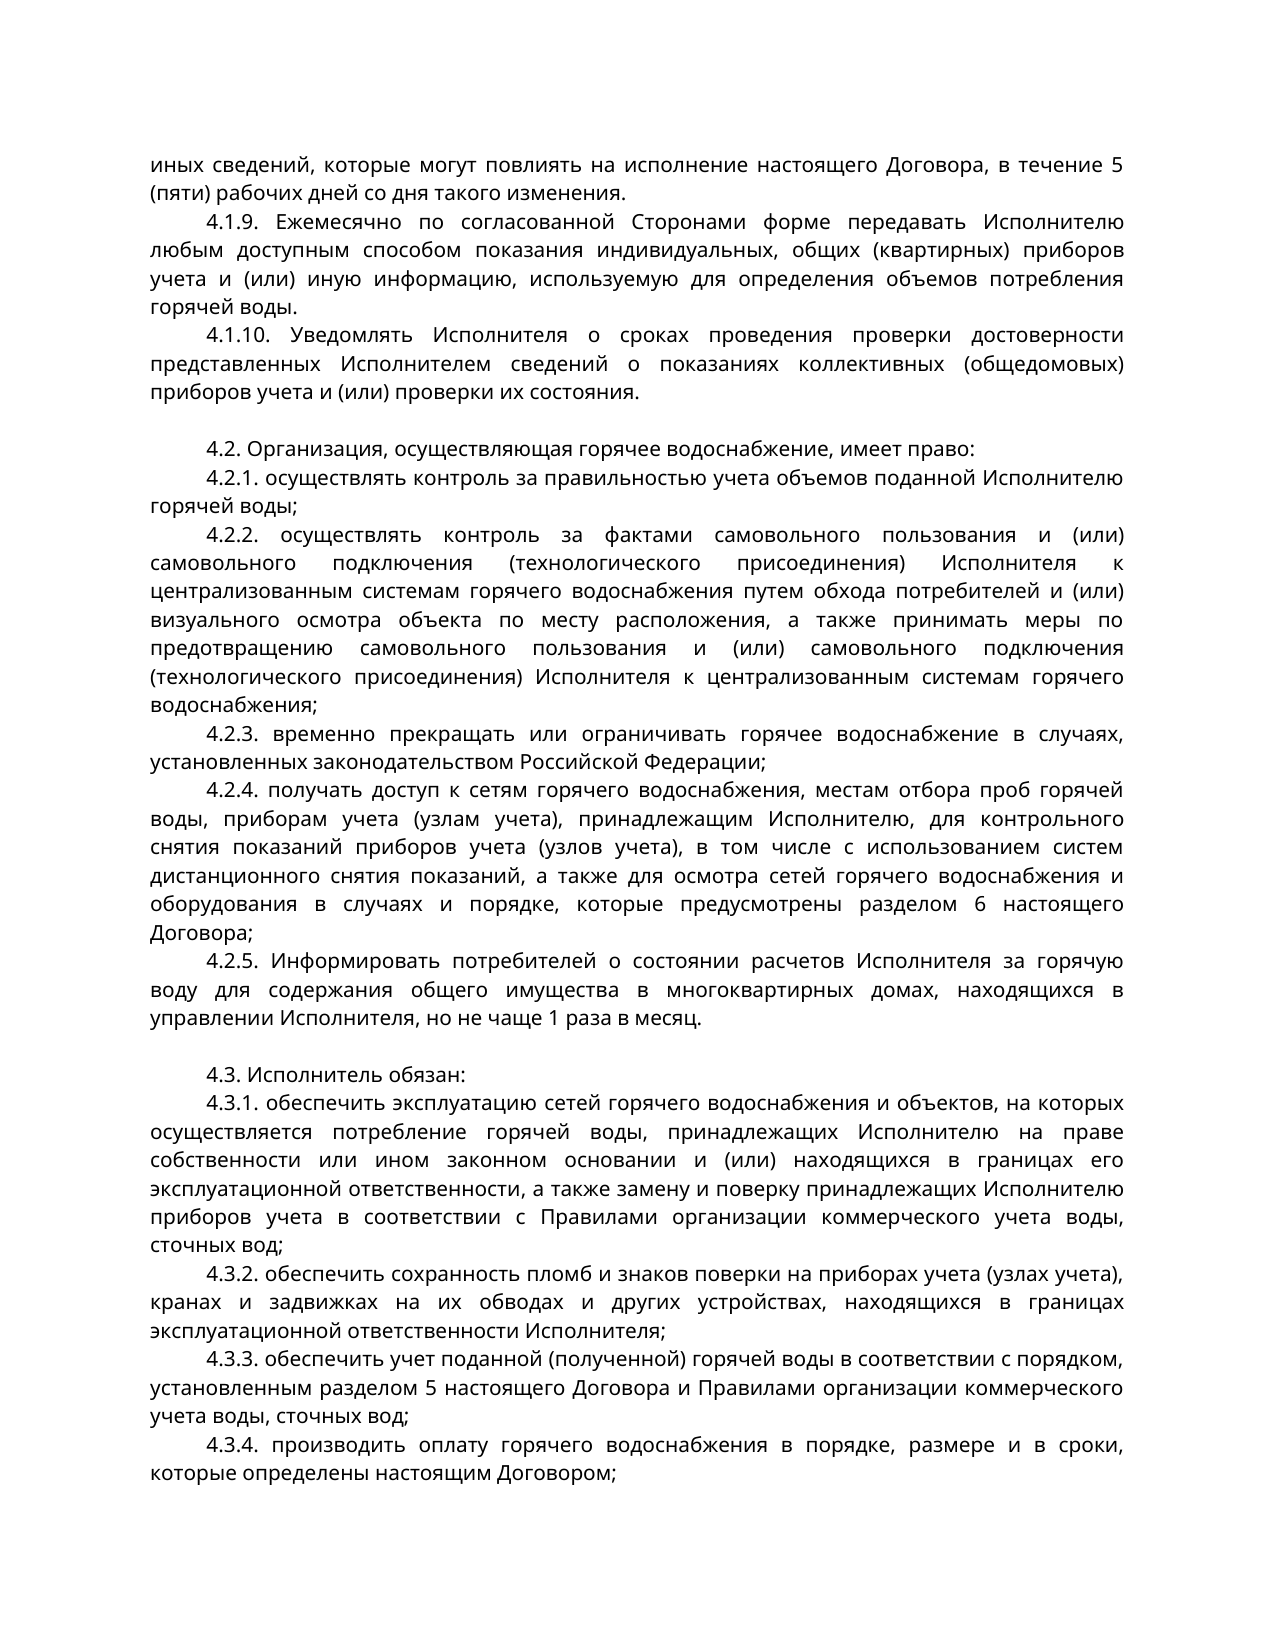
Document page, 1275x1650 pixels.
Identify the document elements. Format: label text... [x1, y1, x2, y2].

text 4.3.1. обеспечить эксплуатацию сетей горячего водоснабжения и объектов, на которых осуществляется потребление горячей воды, принадлежащих Исполнителю на праве собственности или ином законном основании и (или) находящихся в границах его эксплуатационной ответственности, а также замену и поверку принадлежащих Исполнителю приборов учета в соответствии с Правилами организации коммерческого учета воды, сточных вод; [150, 1088, 1125, 1259]
text 4.3.3. обеспечить учет поданной (полученной) горячей воды в соответствии с порядком, установленным разделом 5 настоящего Договора и Правилами организации коммерческого учета воды, сточных вод; [150, 1344, 1125, 1430]
text 4.1.9. Ежемесячно по согласованной Сторонами форме передавать Исполнителю любым доступным способом показания индивидуальных, общих (квартирных) приборов учета и (или) иную информацию, используемую для определения объемов потребления горячей воды. [150, 207, 1125, 321]
text 4.2.3. временно прекращать или ограничивать горячее водоснабжение в случаях, установленных законодательством Российской Федерации; [150, 719, 1125, 776]
text 4.1.10. Уведомлять Исполнителя о сроках проведения проверки достоверности представленных Исполнителем сведений о показаниях коллективных (общедомовых) приборов учета и (или) проверки их состояния. [150, 321, 1125, 406]
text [150, 150, 1125, 207]
text 4.2.2. осуществлять контроль за фактами самовольного пользования и (или) самовольного подключения (технологического присоединения) Исполнителя к централизованным системам горячего водоснабжения путем обхода потребителей и (или) визуального осмотра объекта по месту расположения, а также принимать меры по предотвращению самовольного пользования и (или) самовольного подключения (технологического присоединения) Исполнителя к централизованным системам горячего водоснабжения; [150, 520, 1125, 719]
text 4.2. Организация, осуществляющая горячее водоснабжение, имеет право: [150, 434, 1125, 463]
text 4.3.2. обеспечить сохранность пломб и знаков поверки на приборах учета (узлах учета), кранах и задвижках на их обводах и других устройствах, находящихся в границах эксплуатационной ответственности Исполнителя; [150, 1259, 1125, 1344]
text 4.2.4. получать доступ к сетям горячего водоснабжения, местам отбора проб горячей воды, приборам учета (узлам учета), принадлежащим Исполнителю, для контрольного снятия показаний приборов учета (узлов учета), в том числе с использованием систем дистанционного снятия показаний, а также для осмотра сетей горячего водоснабжения и оборудования в случаях и порядке, которые предусмотрены разделом 6 настоящего Договора; [150, 776, 1125, 946]
text 4.2.5. Информировать потребителей о состоянии расчетов Исполнителя за горячую воду для содержания общего имущества в многоквартирных домах, находящихся в управлении Исполнителя, но не чаще 1 раза в месяц. [150, 946, 1125, 1032]
text 4.3. Исполнитель обязан: [150, 1060, 1125, 1088]
text 4.3.4. производить оплату горячего водоснабжения в порядке, размере и в сроки, которые определены настоящим Договором; [150, 1430, 1125, 1487]
text 4.2.1. осуществлять контроль за правильностью учета объемов поданной Исполнителю горячей воды; [150, 463, 1125, 520]
